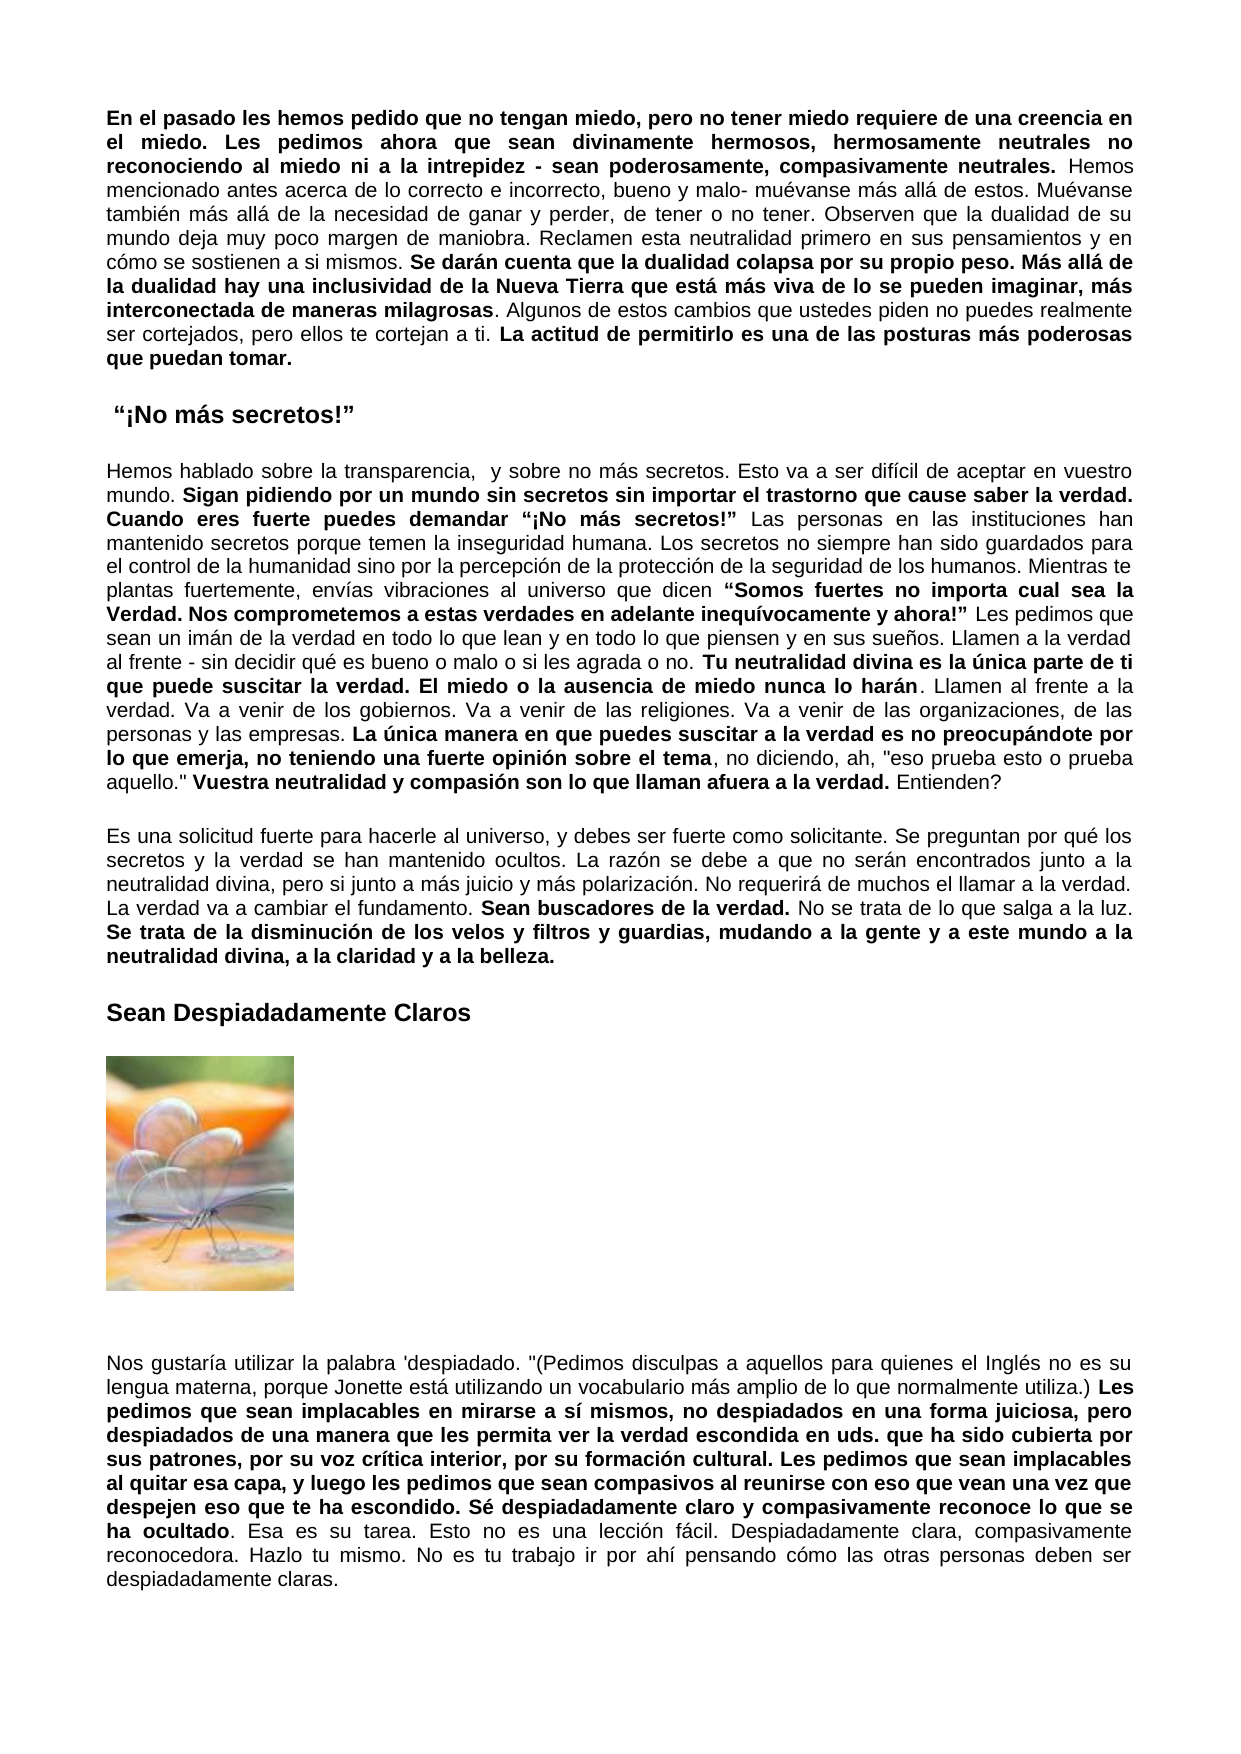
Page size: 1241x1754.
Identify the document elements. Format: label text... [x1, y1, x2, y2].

text En el pasado les hemos pedido que no tengan miedo, pero no tener miedo requiere de una creencia en el miedo. Les pedimos ahora que sean divinamente hermosos, hermosamente neutrales no reconociendo al miedo ni a la intrepidez - sean poderosamente, compasivamente neutrales. Hemos mencionado antes acerca de lo correcto e incorrecto, bueno y malo- muévanse más allá de estos. Muévanse también más allá de la necesidad de ganar y perder, de tener o no tener. Observen que la dualidad de su mundo deja muy poco margen de maniobra. Reclamen esta neutralidad primero en sus pensamientos y en cómo se sostienen a si mismos. Se darán cuenta que la dualidad colapsa por su propio peso. Más allá de la dualidad hay una inclusividad de la Nueva Tierra que está más viva de lo se pueden imaginar, más interconectada de maneras milagrosas. Algunos de estos cambios que ustedes piden no puedes realmente ser cortejados, pero ellos te cortejan a ti. La actitud de permitirlo es una de las posturas más poderosas que puedan tomar. [106, 106, 1134, 370]
text Sean Despiadadamente Claros [106, 998, 1134, 1026]
text “¡No más secretos!” [106, 400, 1134, 428]
text Hemos hablado sobre la transparencia, y sobre no más secretos. Esto va a ser difícil de aceptar en vuestro mundo. Sigan pidiendo por un mundo sin secretos sin importar el trastorno que cause saber la verdad. Cuando eres fuerte puedes demandar “¡No más secretos!” Las personas en las instituciones han mantenido secretos porque temen la inseguridad humana. Los secretos no siempre han sido guardados para el control de la humanidad sino por la percepción de la protección de la seguridad de los humanos. Mientras te plantas fuertemente, envías vibraciones al universo que dicen “Somos fuertes no importa cual sea la Verdad. Nos comprometemos a estas verdades en adelante inequívocamente y ahora!” Les pedimos que sean un imán de la verdad en todo lo que lean y en todo lo que piensen y en sus sueños. Llamen a la verdad al frente - sin decidir qué es bueno o malo o si les agrada o no. Tu neutralidad divina es la única parte de ti que puede suscitar la verdad. El miedo o la ausencia de miedo nunca lo harán. Llamen al frente a la verdad. Va a venir de los gobiernos. Va a venir de las religiones. Va a venir de las organizaciones, de las personas y las empresas. La única manera en que puedes suscitar a la verdad es no preocupándote por lo que emerja, no teniendo una fuerte opinión sobre el tema, no diciendo, ah, "eso prueba esto o prueba aquello." Vuestra neutralidad y compasión son lo que llaman afuera a la verdad. Entienden? [106, 458, 1134, 794]
text Nos gustaría utilizar la palabra 'despiadado. "(Pedimos disculpas a aquellos para quienes el Inglés no es su lengua materna, porque Jonette está utilizando un vocabulario más amplio de lo que normalmente utiliza.) Les pedimos que sean implacables en mirarse a sí mismos, no despiadados en una forma juiciosa, pero despiadados de una manera que les permita ver la verdad escondida en uds. que ha sido cubierta por sus patrones, por su voz crítica interior, por su formación cultural. Les pedimos que sean implacables al quitar esa capa, y luego les pedimos que sean compasivos al reunirse con eso que vean una vez que despejen eso que te ha escondido. Sé despiadadamente claro y compasivamente reconoce lo que se ha ocultado. Esa es su tarea. Esto no es una lección fácil. Despiadadamente clara, compasivamente reconocedora. Hazlo tu mismo. No es tu trabajo ir por ahí pensando cómo las otras personas deben ser despiadadamente claras. [106, 1351, 1134, 1591]
text Es una solicitud fuerte para hacerle al universo, y debes ser fuerte como solicitante. Se preguntan por qué los secretos y la verdad se han mantenido ocultos. La razón se debe a que no serán encontrados junto a la neutralidad divina, pero si junto a más juicio y más polarización. No requerirá de muchos el llamar a la verdad. La verdad va a cambiar el fundamento. Sean buscadores de la verdad. No se trata de lo que salga a la luz. Se trata de la disminución de los velos y filtros y guardias, mudando a la gente y a este mundo a la neutralidad divina, a la claridad y a la belleza. [106, 824, 1134, 968]
picture [106, 1056, 294, 1291]
